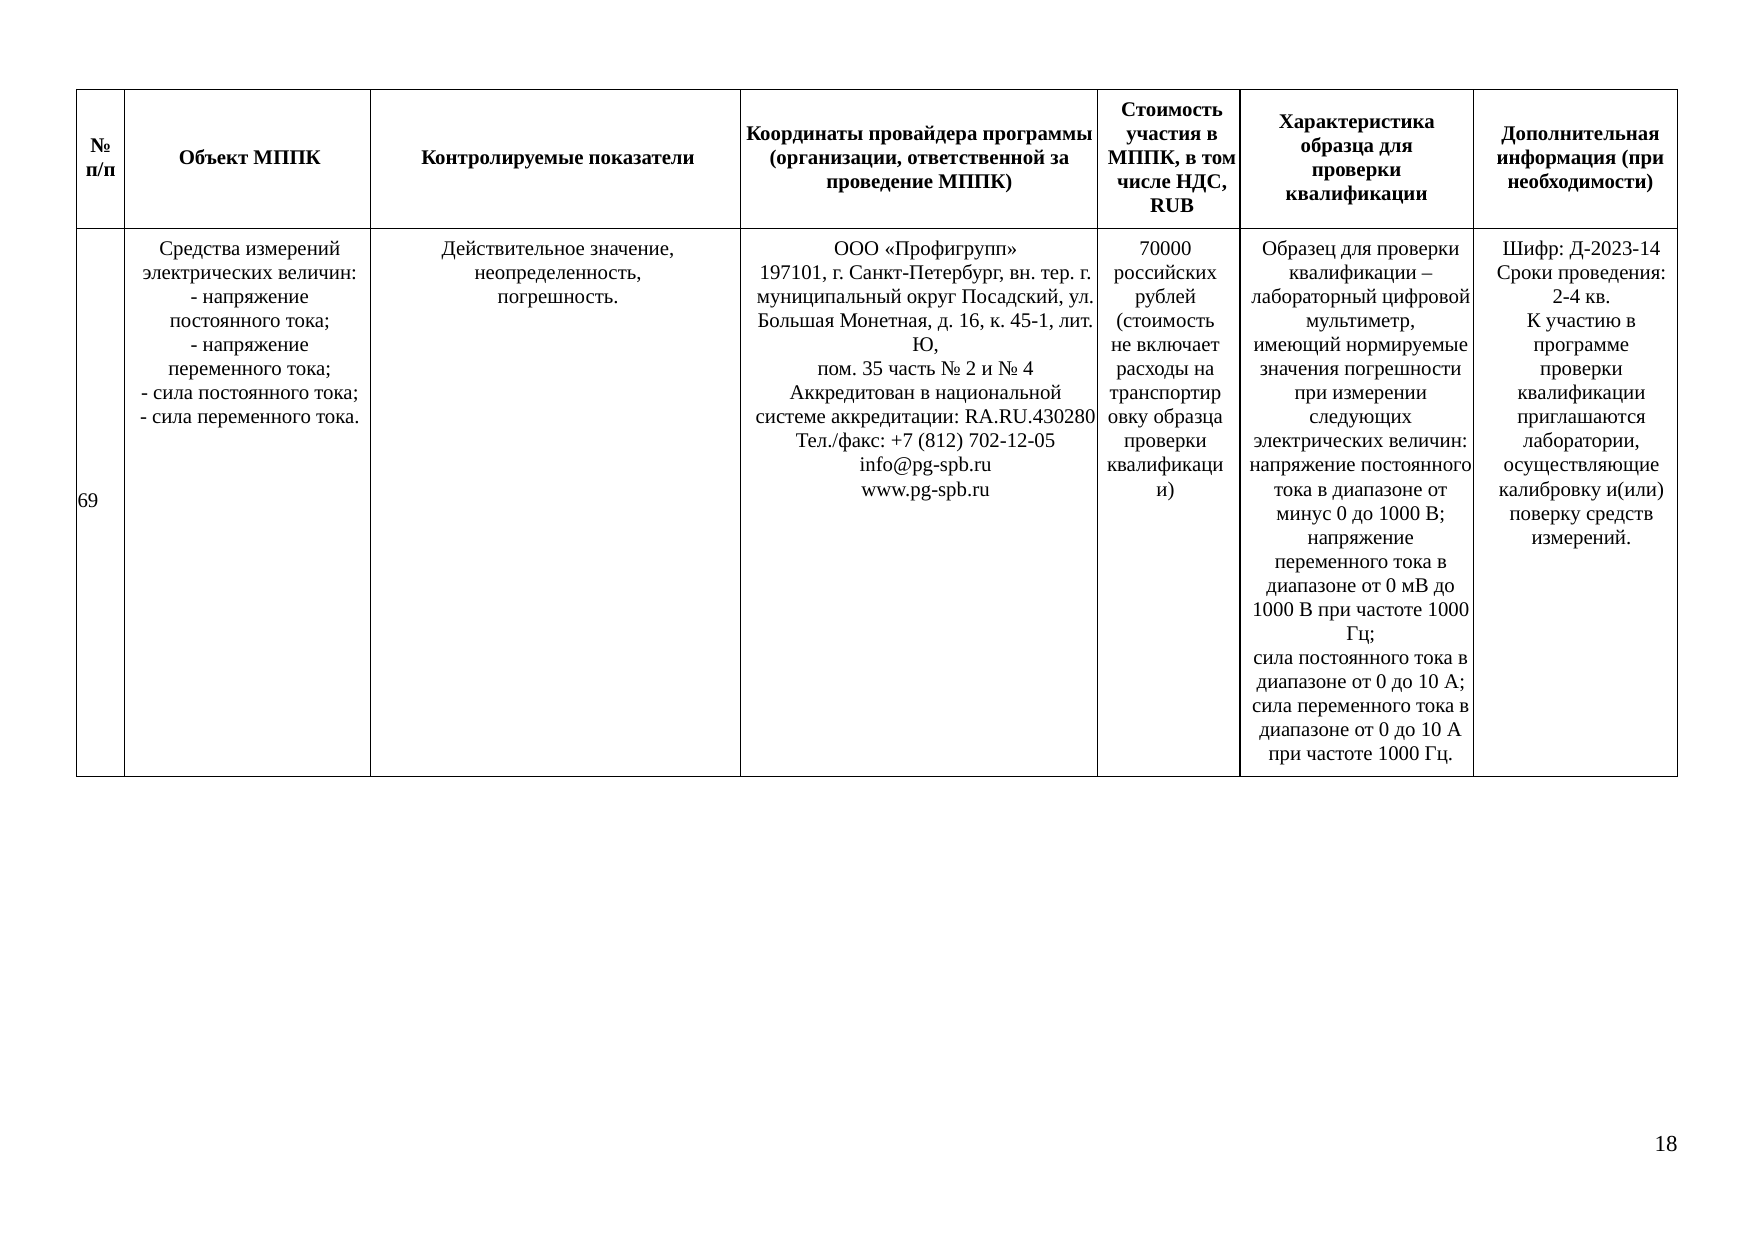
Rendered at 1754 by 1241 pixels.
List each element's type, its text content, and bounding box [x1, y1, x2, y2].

table_header Контролируемые показатели [371, 90, 740, 228]
table_cell 70000 российских рублей (стоимость не включает расходы на транспортировку образца проверки квалификации) [1098, 229, 1239, 776]
table_cell Действительное значение, неопределенность, погрешность. [371, 229, 740, 776]
table_header Объект МППК [125, 90, 370, 228]
table_cell Шифр: Д-2023-14 Сроки проведения: 2-4 кв. К участию в программе проверки квалификации приглашаются лаборатории, осуществляющие калибровку и(или) поверку средств измерений. [1474, 229, 1677, 776]
table_header Характеристика образца для проверки квалификации [1241, 90, 1473, 228]
table_cell [77, 229, 124, 776]
table_header Дополнительная информация (при необходимости) [1474, 90, 1677, 228]
table_header Стоимость участия в МППК, в том числе НДС, RUB [1098, 90, 1239, 228]
table_header Координаты провайдера программы (организации, ответственной за проведение МППК) [741, 90, 1097, 228]
table_header № п/п [77, 90, 124, 228]
table_cell ООО «Профигрупп» 197101, г. Санкт-Петербург, вн. тер. г. муниципальный округ Посадский, ул. Большая Монетная, д. 16, к. 45-1, лит. Ю, пом. 35 часть № 2 и № 4 Аккредитован в национальной системе аккредитации: RA.RU.430280 Тел./факс: +7 (812) 702-12-05 info@pg-spb.ru www.pg-spb.ru [741, 229, 1097, 776]
table_cell Образец для проверки квалификации – лабораторный цифровой мультиметр, имеющий нормируемые значения погрешности при измерении следующих электрических величин: напряжение постоянного тока в диапазоне от минус 0 до 1000 В; напряжение переменного тока в диапазоне от 0 мВ до 1000 В при частоте 1000 Гц; сила постоянного тока в диапазоне от 0 до 10 А; сила переменного тока в диапазоне от 0 до 10 А при частоте 1000 Гц. [1241, 229, 1473, 776]
table_cell Средства измерений электрических величин: - напряжение постоянного тока; - напряжение переменного тока; - сила постоянного тока; - сила переменного тока. [125, 229, 370, 776]
